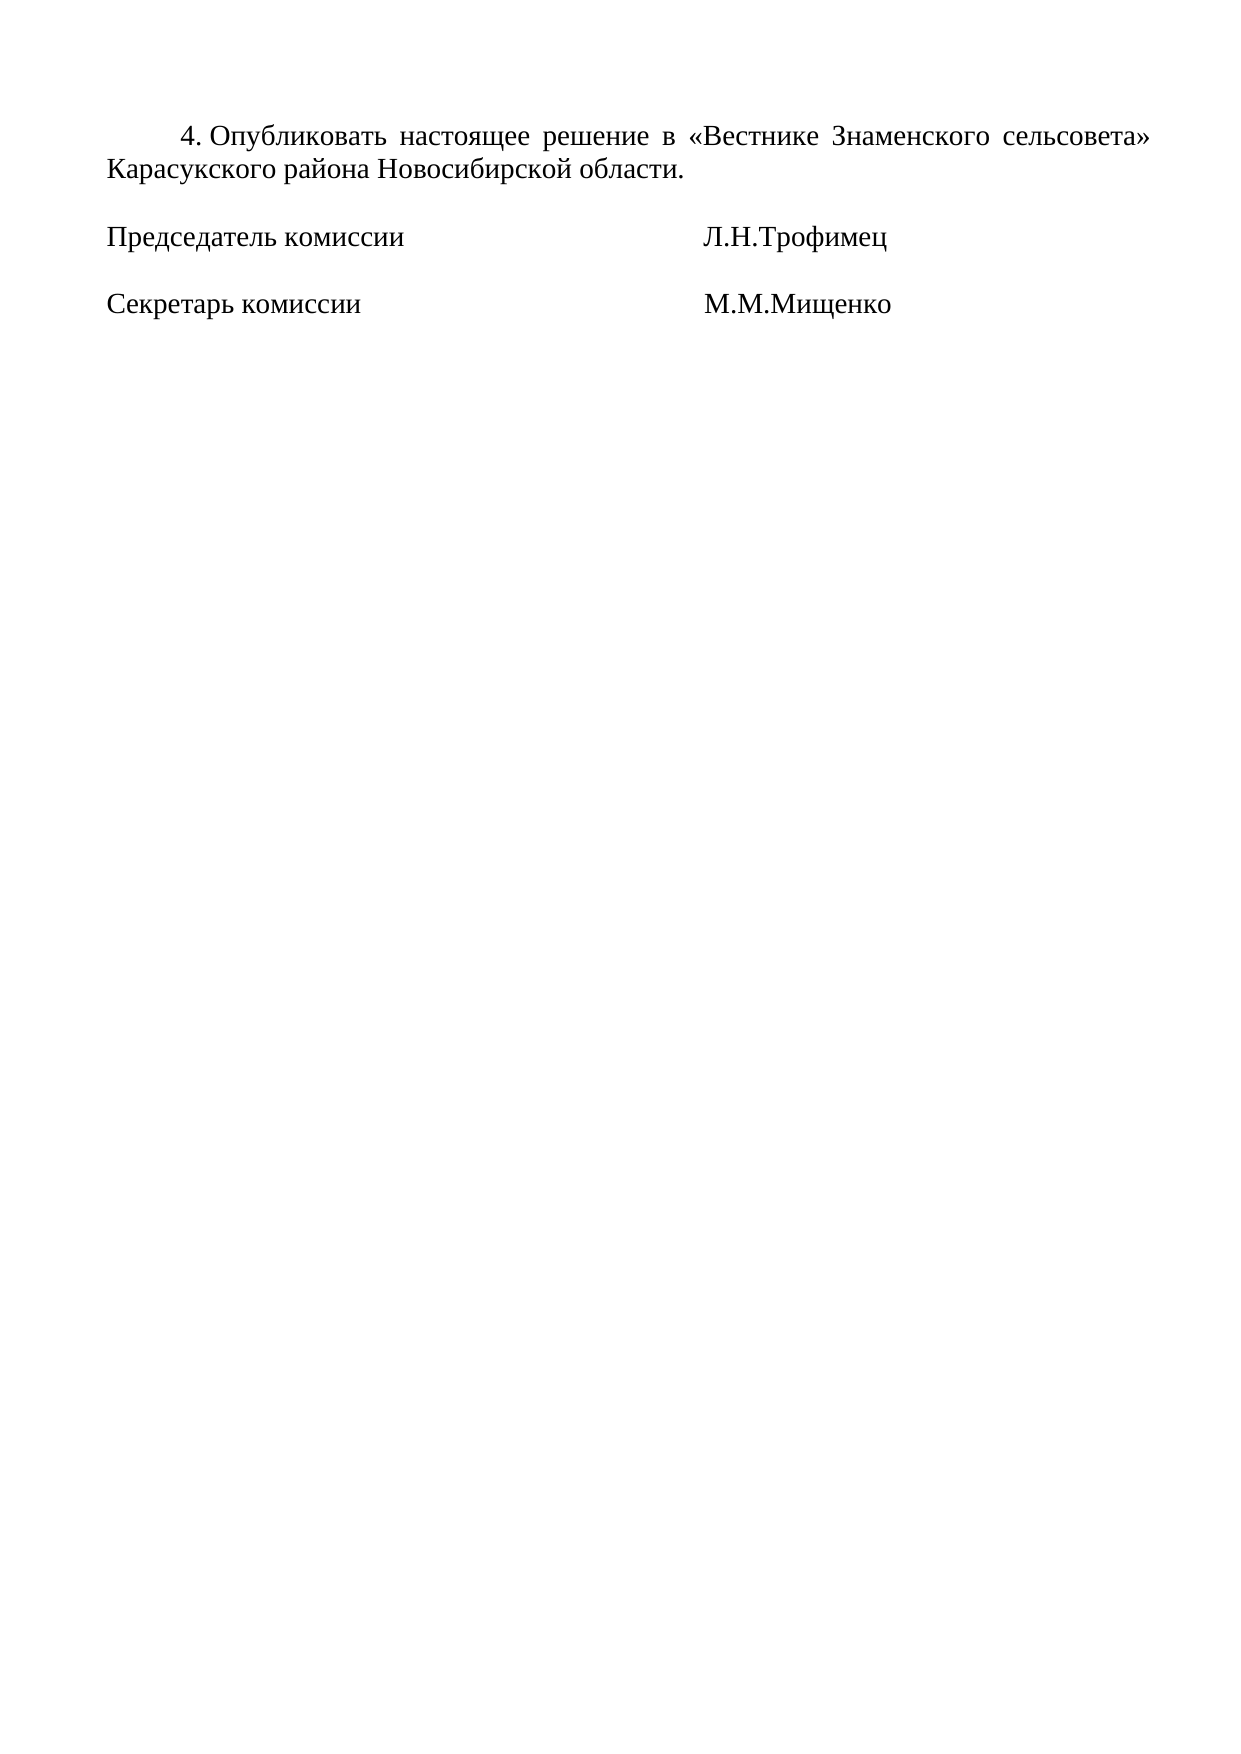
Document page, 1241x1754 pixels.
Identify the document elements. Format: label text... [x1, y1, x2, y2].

text Секретарь комиссии М.М.Мищенко [106, 286, 1152, 319]
text 4. Опубликовать настоящее решение в «Вестнике Знаменского сельсовета» Карасукского района Новосибирской области. [106, 118, 1152, 185]
text Председатель комиссии Л.Н.Трофимец [106, 219, 1152, 252]
